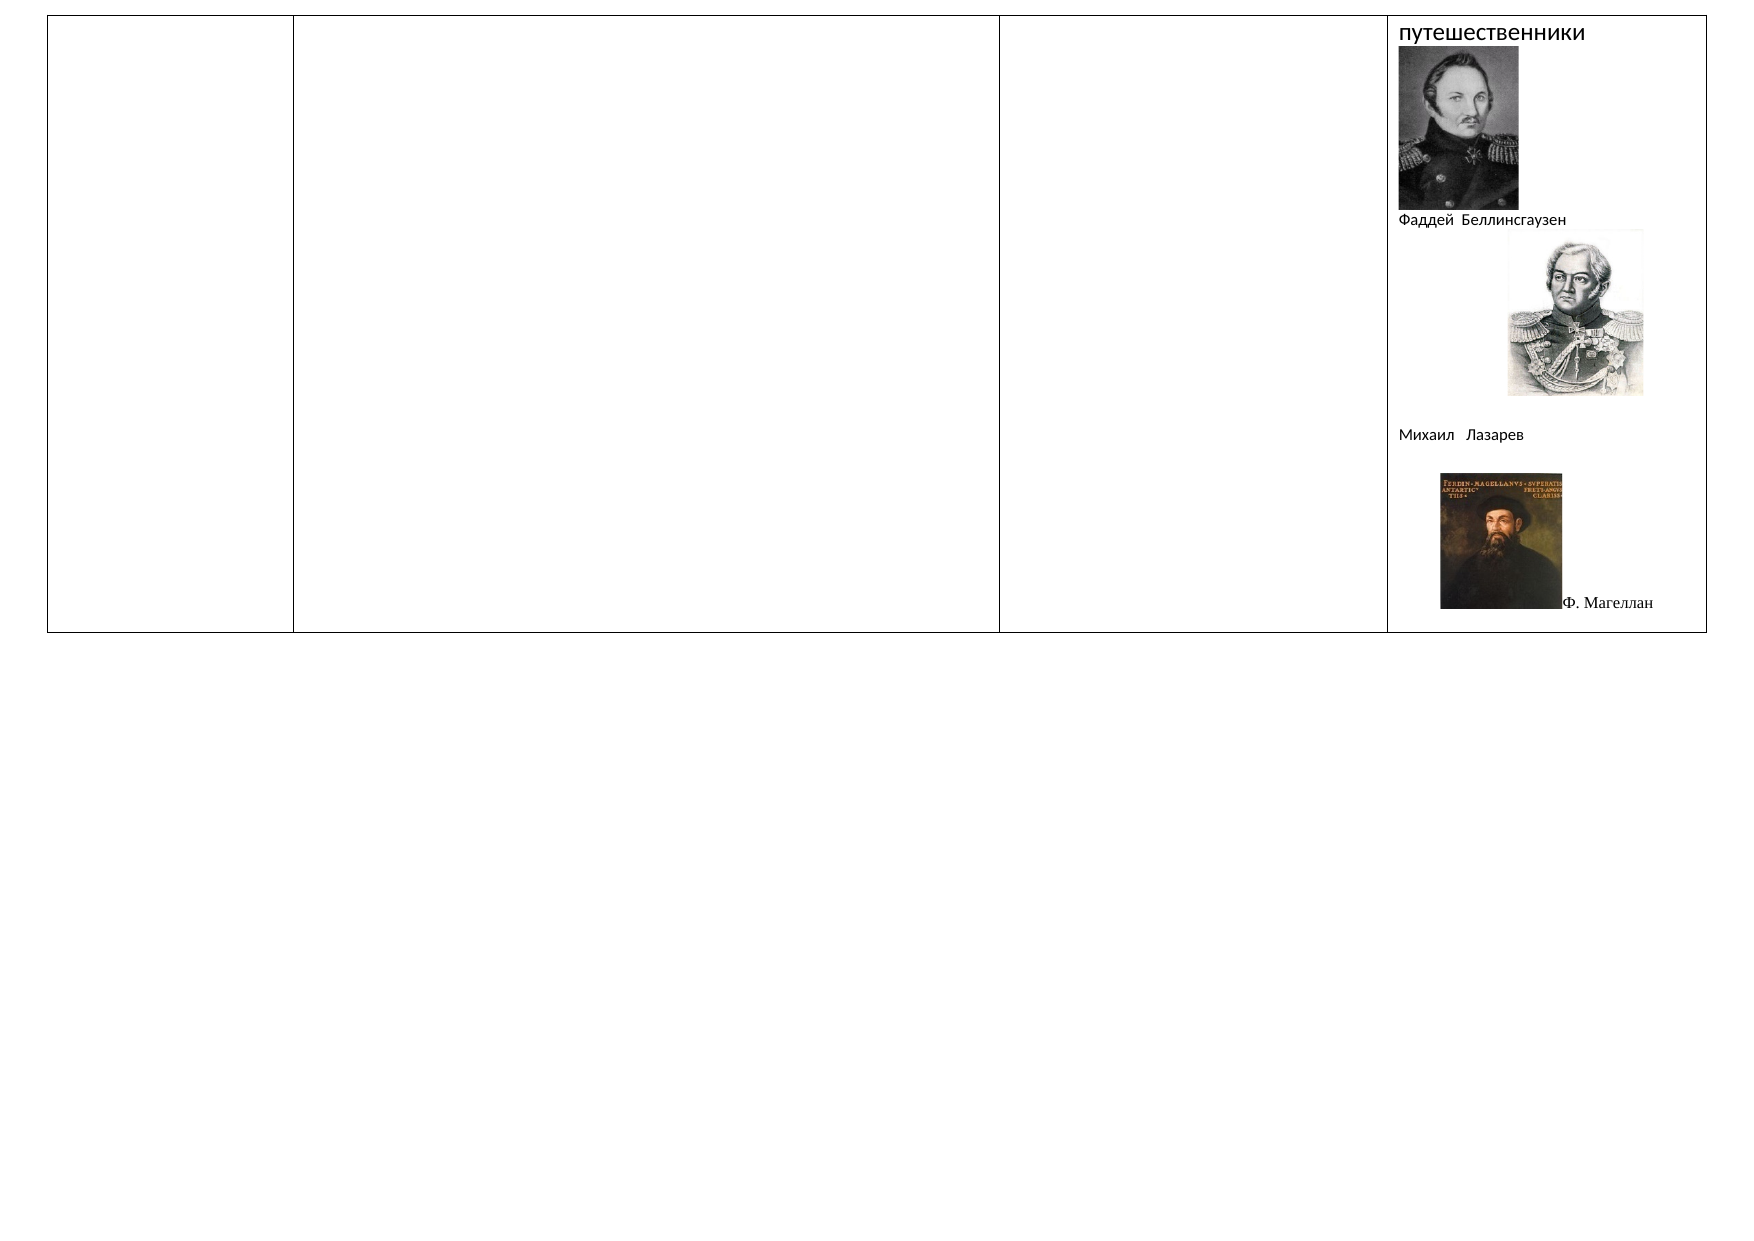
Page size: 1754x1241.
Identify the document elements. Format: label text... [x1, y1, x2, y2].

picture [1398, 46, 1519, 210]
picture [1507, 229, 1644, 396]
table_cell путешественники Фаддей Беллинсгаузен Михаил Лазарев Ф. Магеллан [1388, 16, 1706, 632]
picture [1440, 473, 1563, 609]
